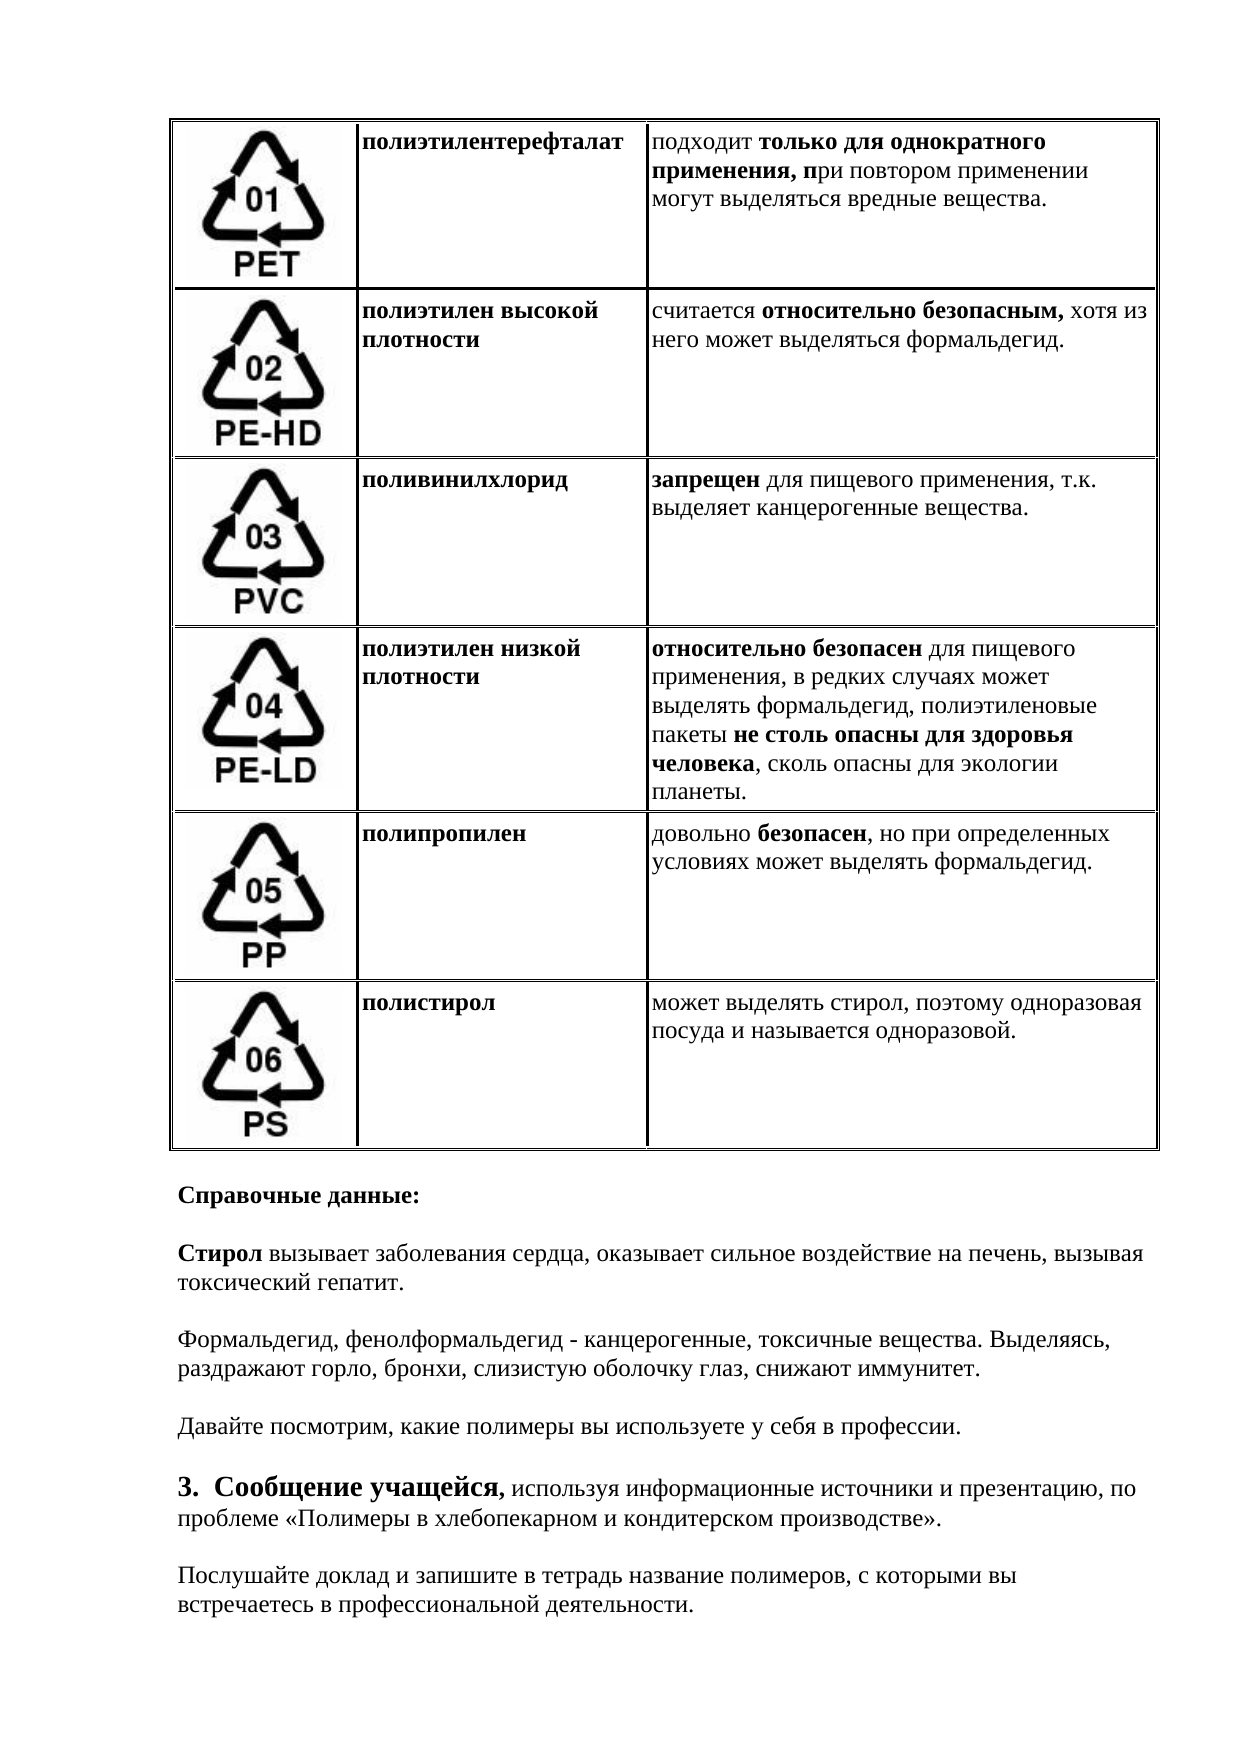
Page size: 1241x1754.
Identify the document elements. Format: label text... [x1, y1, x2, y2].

text 3. Сообщение учащейся, используя информационные источники и презентацию, по проблеме «Полимеры в хлебопекарном и кондитерском производстве». [177, 1469, 1152, 1531]
table_cell довольно безопасен, но при определенных условиях может выделять формальдегид. [647, 810, 1158, 979]
text Давайте посмотрим, какие полимеры вы используете у себя в профессии. [177, 1411, 1152, 1440]
picture [186, 463, 343, 620]
table_cell полиэтилен высокой плотности [359, 290, 646, 456]
table_cell [171, 810, 357, 979]
picture [186, 817, 343, 974]
picture [186, 295, 343, 452]
table_cell относительно безопасен для пищевого применения, в редких случаях может выделять формальдегид, полиэтиленовые пакеты не столь опасны для здоровья человека, сколь опасны для экологии планеты. [647, 625, 1158, 810]
text Послушайте доклад и запишите в тетрадь название полимеров, с которыми вы встречаетесь в профессиональной деятельности. [177, 1561, 1152, 1618]
text Стирол вызывает заболевания сердца, оказывает сильное воздействие на печень, вызывая токсический гепатит. [177, 1238, 1152, 1295]
table_cell [173, 287, 356, 456]
table_cell [171, 625, 357, 810]
table_cell [171, 456, 357, 625]
picture [186, 986, 343, 1143]
text Формальдегид, фенолформальдегид - канцерогенные, токсичные вещества. Выделяясь, раздражают горло, бронхи, слизистую оболочку глаз, снижают иммунитет. [177, 1324, 1152, 1382]
table_cell запрещен для пищевого применения, т.к. выделяет канцерогенные вещества. [647, 456, 1158, 625]
text Справочные данные: [177, 1180, 1152, 1209]
picture [186, 632, 343, 789]
table_cell [171, 979, 357, 1147]
picture [186, 126, 343, 283]
table_cell [173, 122, 357, 287]
table_cell считается относительно безопасным, хотя из него может выделяться формальдегид. [649, 287, 1156, 456]
table_cell подходит только для однократного применения, при повтором применении могут выделяться вредные вещества. [647, 122, 1156, 287]
table_cell полистирол [357, 982, 647, 1147]
table_cell полиэтилентерефталат [357, 120, 647, 287]
table_cell полиэтилен низкой плотности [359, 628, 646, 810]
table_cell может выделять стирол, поэтому одноразовая посуда и называется одноразовой. [647, 979, 1158, 1147]
table_cell поливинилхлорид [359, 459, 646, 625]
table_cell полипропилен [359, 813, 646, 979]
